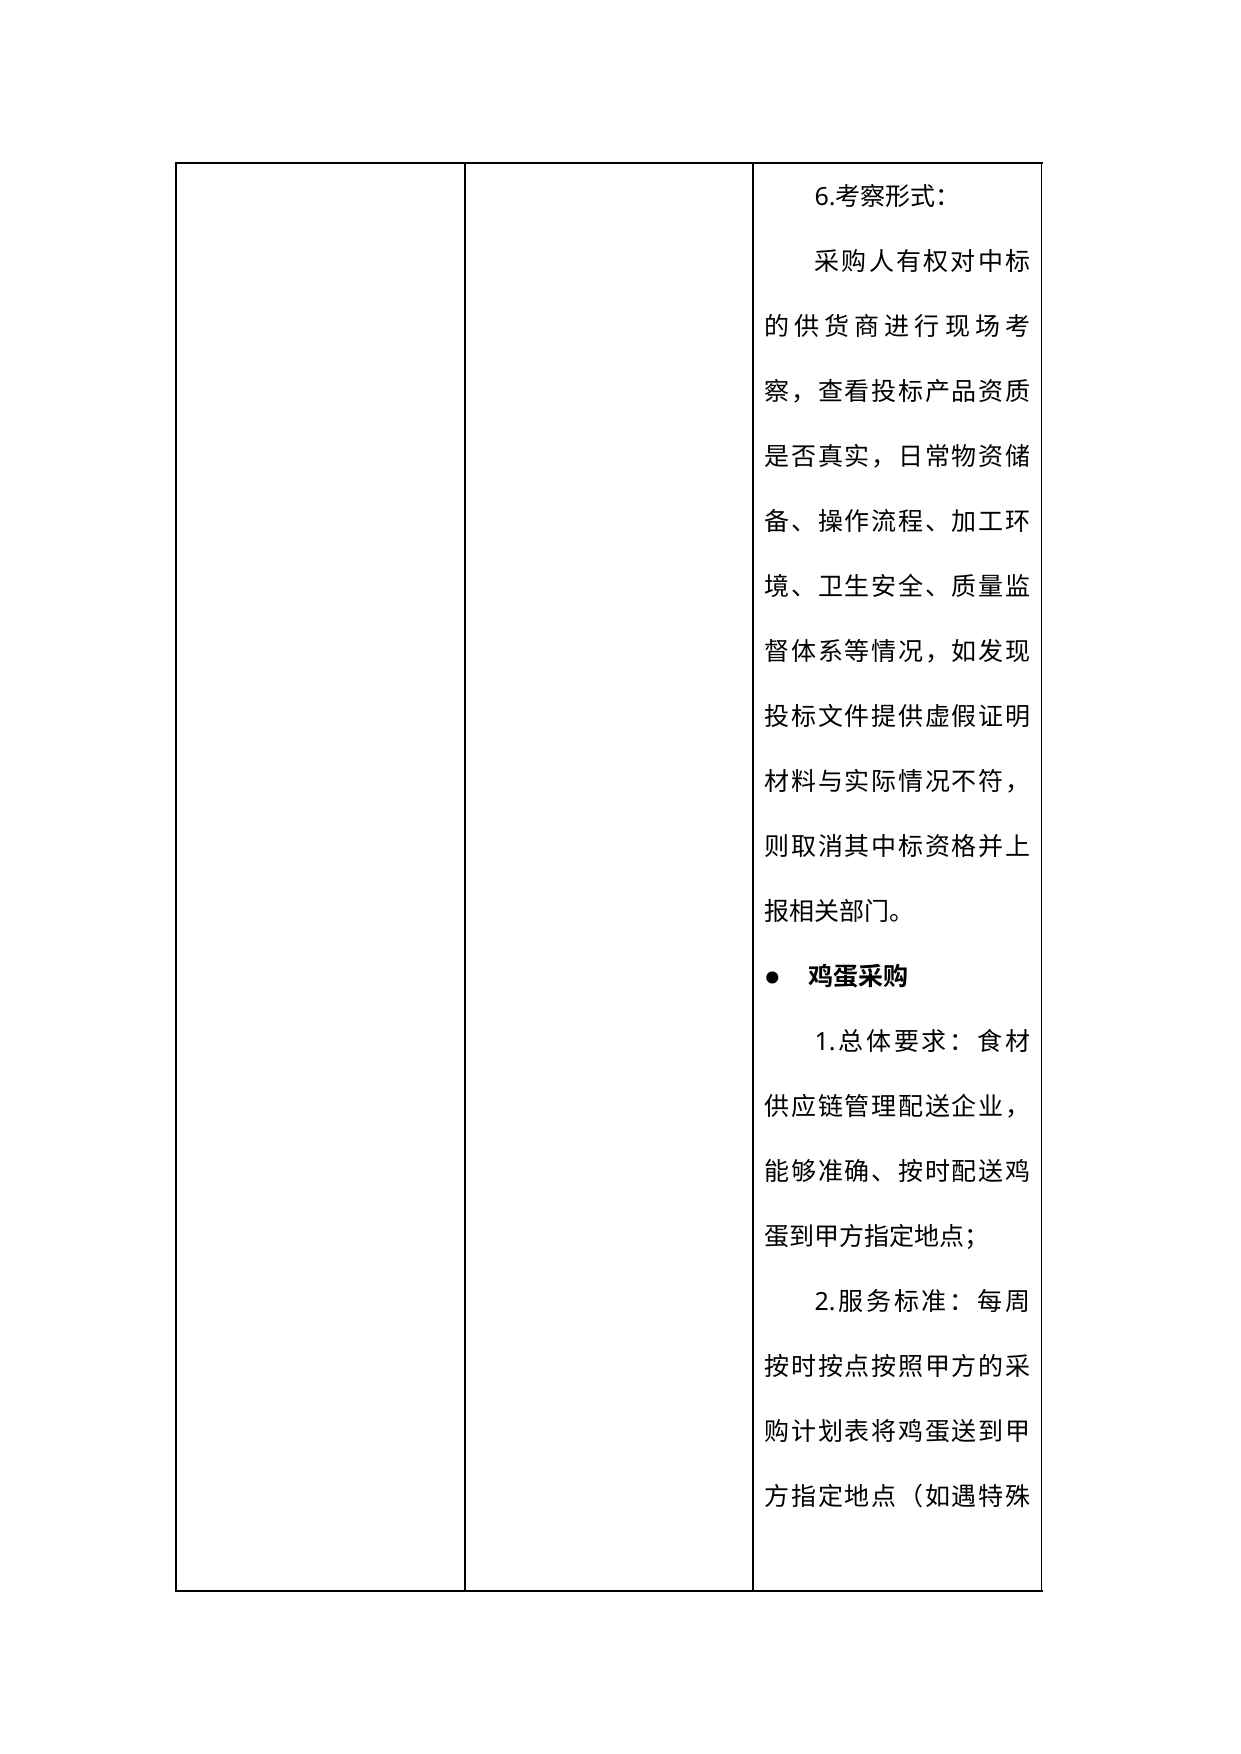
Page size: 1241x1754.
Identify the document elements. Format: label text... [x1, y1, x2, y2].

table_cell [466, 164, 752, 1590]
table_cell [754, 164, 1041, 1590]
table_cell 1 [177, 164, 464, 1590]
